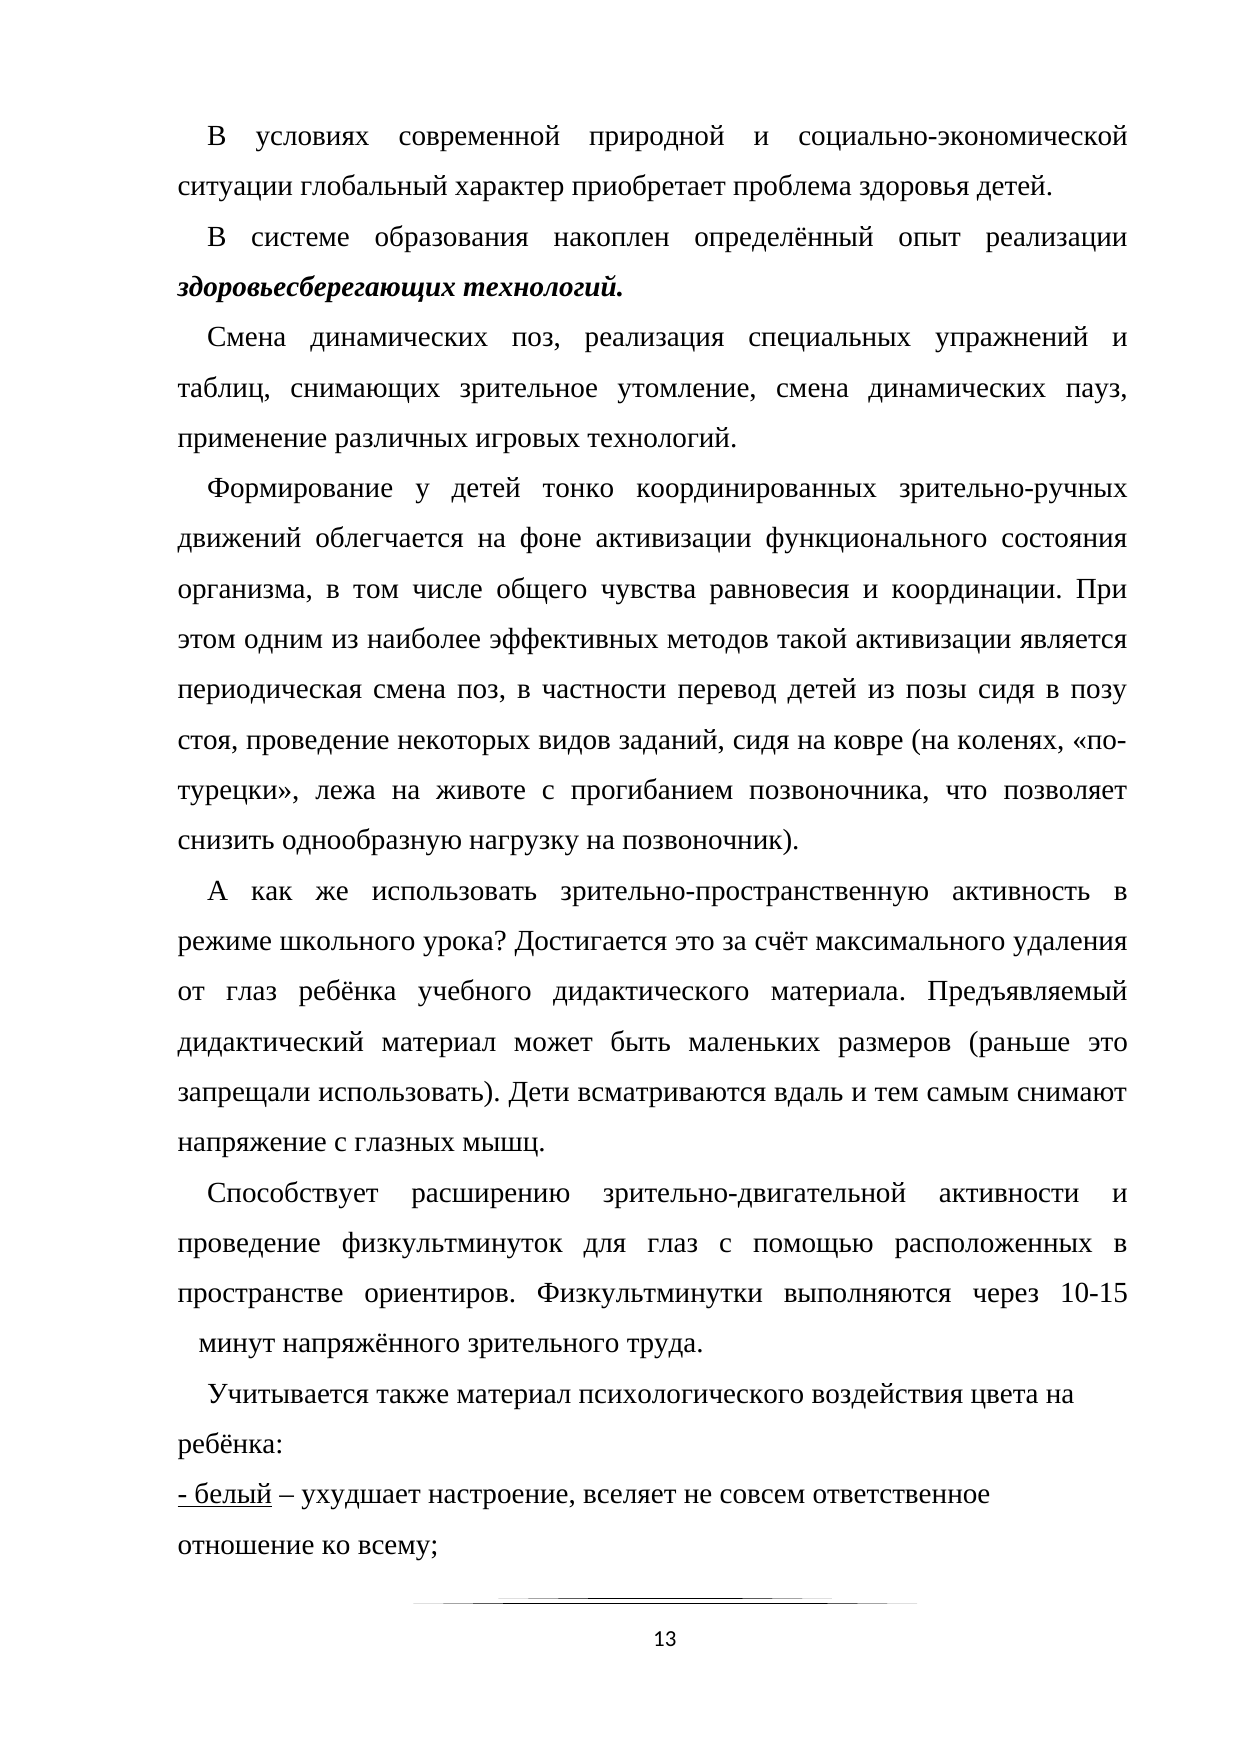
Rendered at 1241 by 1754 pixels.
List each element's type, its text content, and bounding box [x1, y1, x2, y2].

text Способствует расширению зрительно-двигательной активности и проведение физкультминуток для глаз с помощью расположенных в пространстве ориентиров. Физкультминутки выполняются через 10-15 минут напряжённого зрительного труда. [177, 1175, 1128, 1359]
text Формирование у детей тонко координированных зрительно-ручных движений облегчается на фоне активизации функционального состояния организма, в том числе общего чувства равновесия и координации. При этом одним из наиболее эффективных методов такой активизации является периодическая смена поз, в частности перевод детей из позы сидя в позу стоя, проведение некоторых видов заданий, сидя на ковре (на коленях, «по-турецки», лежа на животе с прогибанием позвоночника, что позволяет снизить однообразную нагрузку на позвоночник). [177, 470, 1128, 856]
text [177, 1376, 1128, 1560]
text Смена динамических поз, реализация специальных упражнений и таблиц, снимающих зрительное утомление, смена динамических пауз, применение различных игровых технологий. [177, 319, 1128, 453]
text В условиях современной природной и социально-экономической ситуации глобальный характер приобретает проблема здоровья детей. [177, 118, 1128, 202]
text А как же использовать зрительно-пространственную активность в режиме школьного урока? Достигается это за счёт максимального удаления от глаз ребёнка учебного дидактического материала. Предъявляемый дидактический материал может быть маленьких размеров (раньше это запрещали использовать). Дети всматриваются вдаль и тем самым снимают напряжение с глазных мышц. [177, 873, 1128, 1158]
text В системе образования накоплен определённый опыт реализации здоровьесберегающих технологий. [177, 219, 1128, 303]
